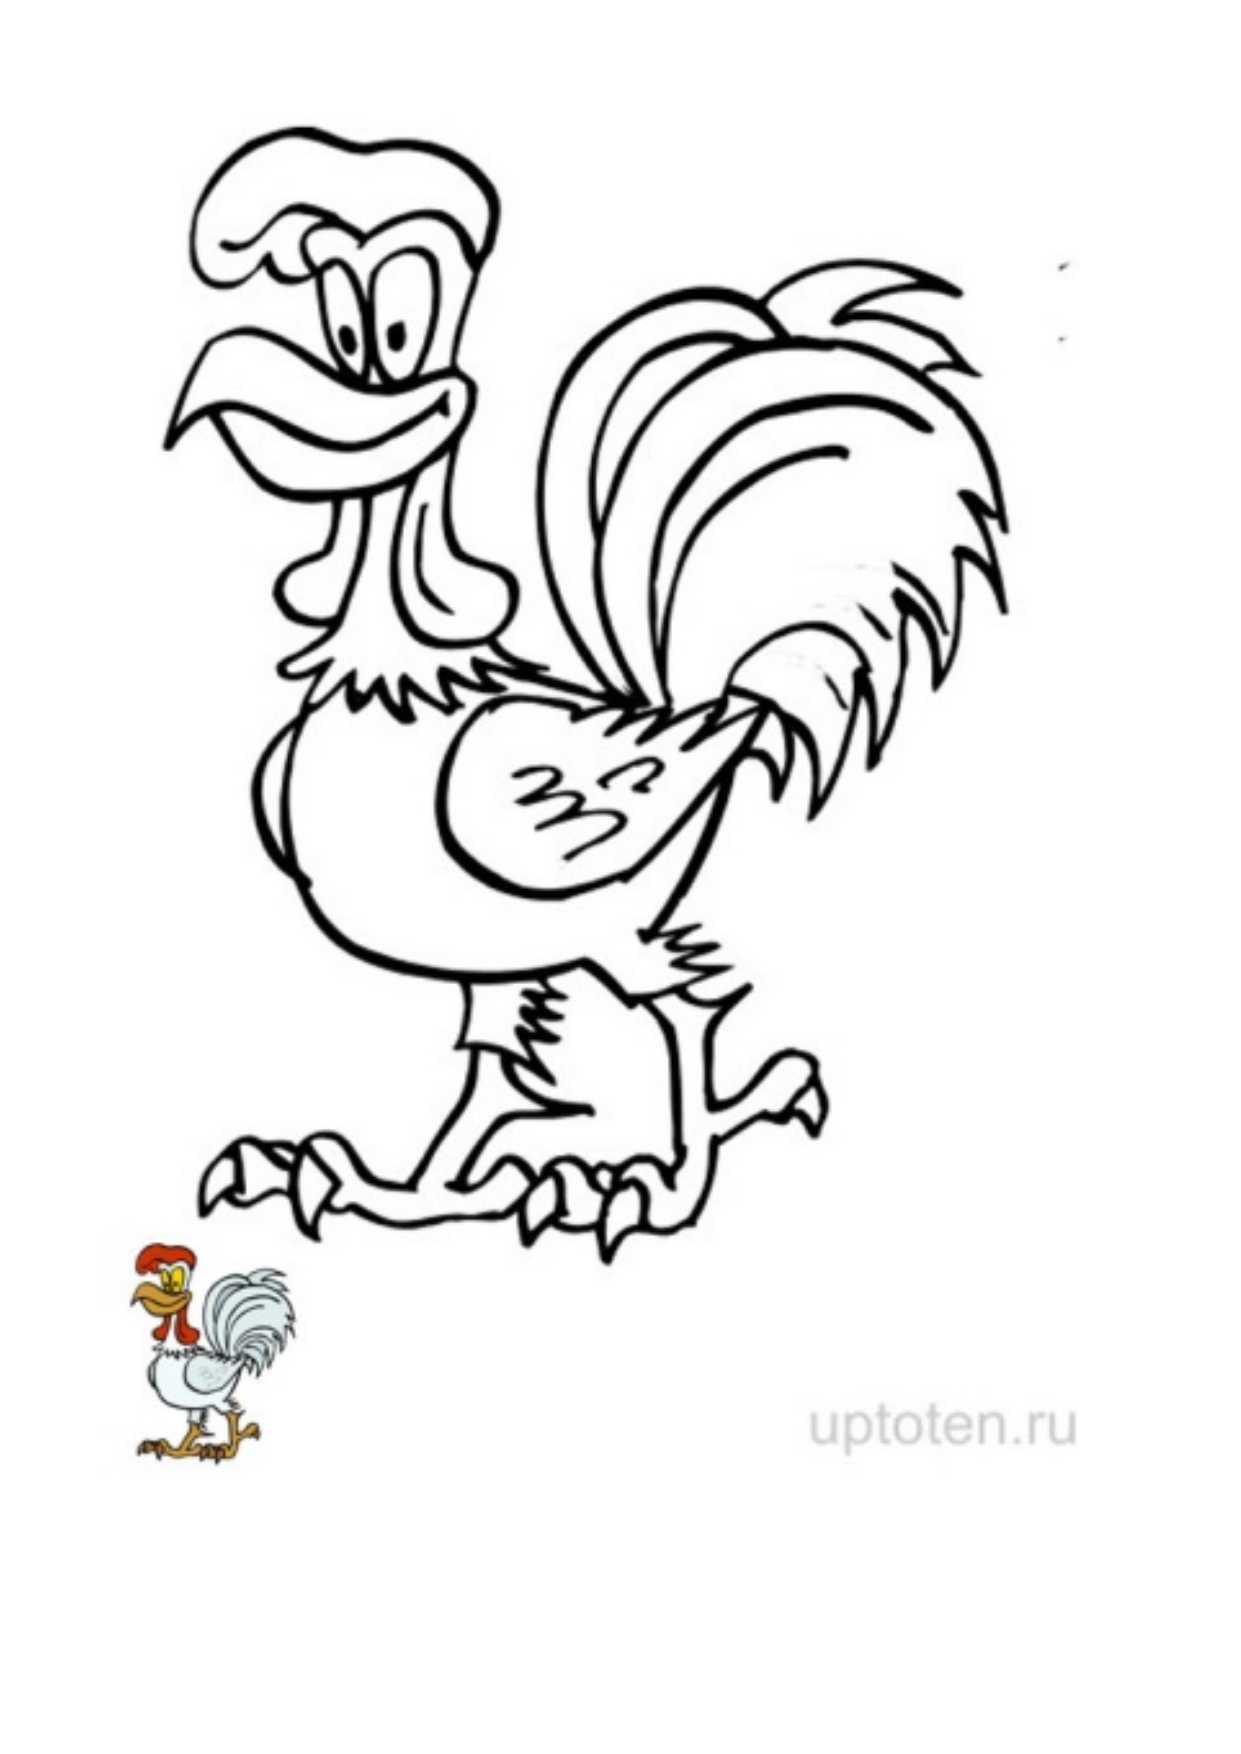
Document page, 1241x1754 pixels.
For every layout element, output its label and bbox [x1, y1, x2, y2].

picture [100, 75, 1079, 1493]
